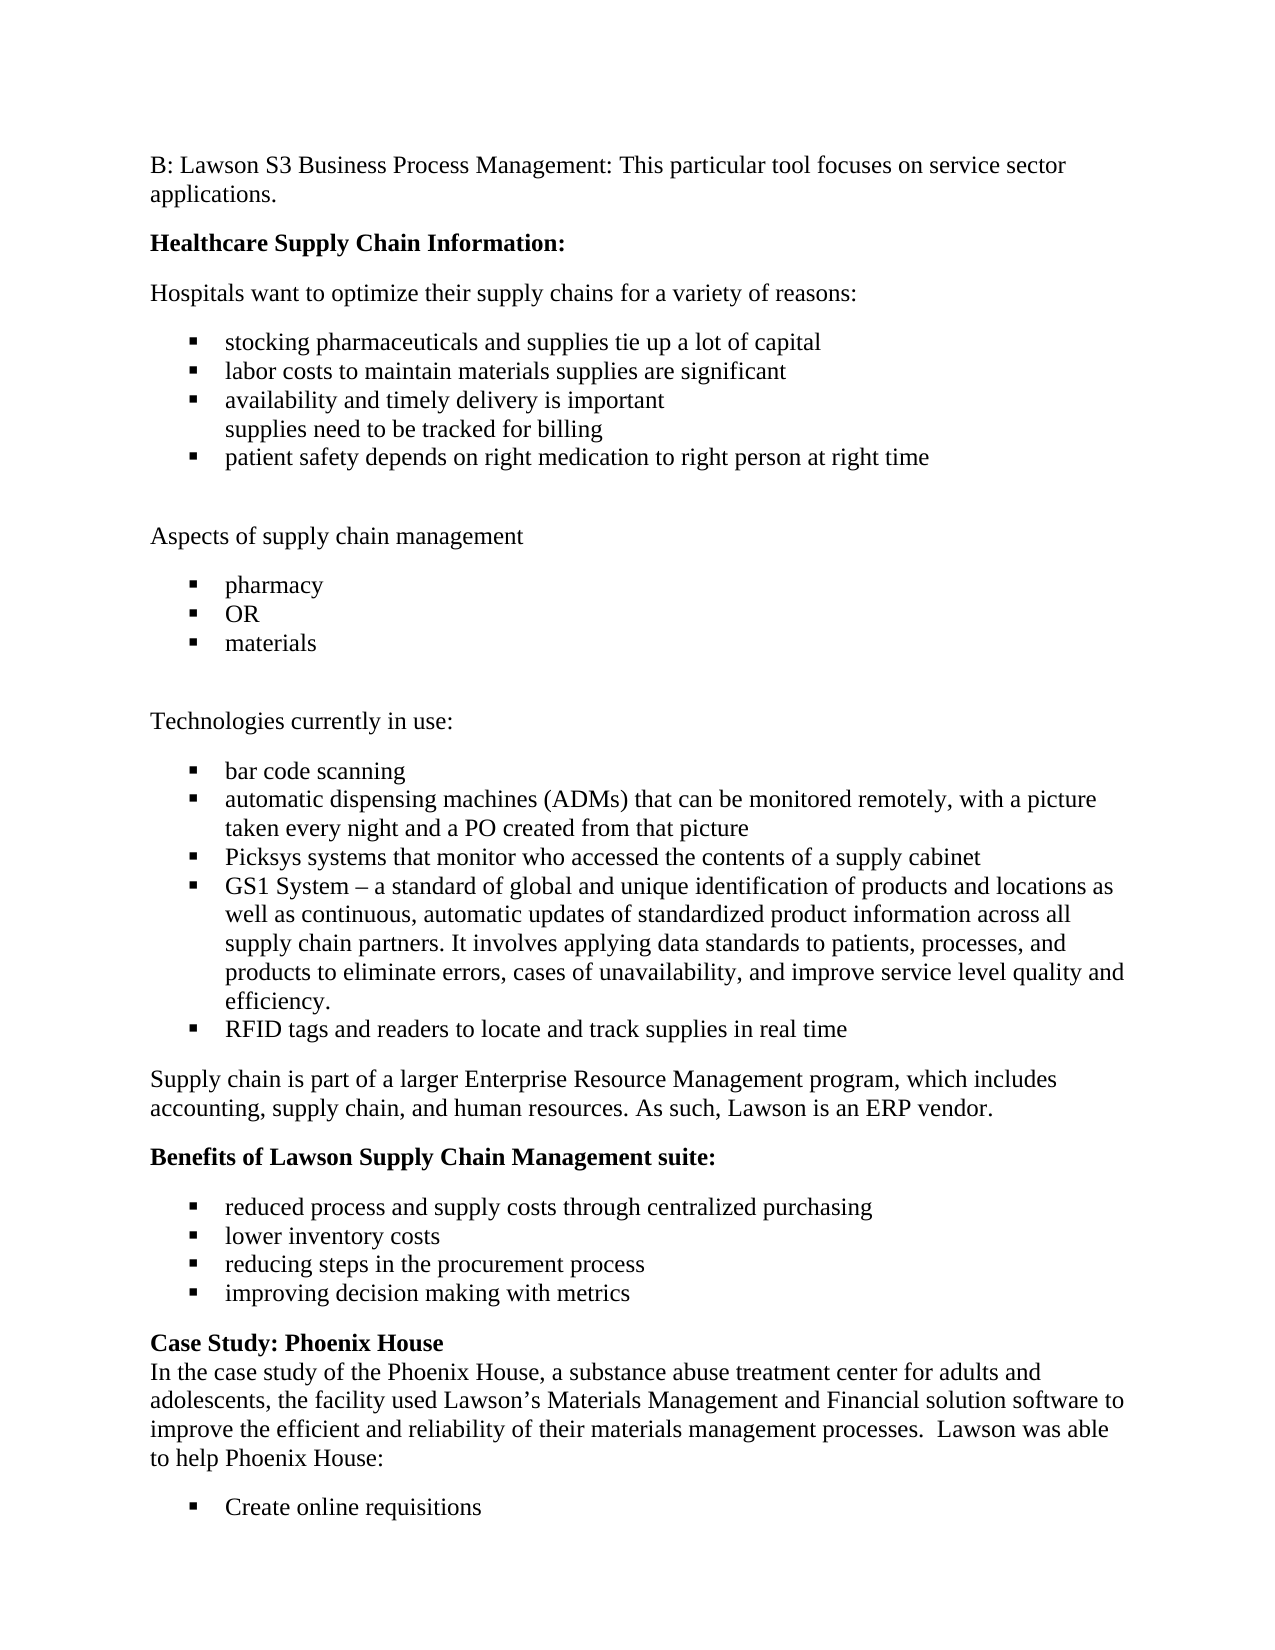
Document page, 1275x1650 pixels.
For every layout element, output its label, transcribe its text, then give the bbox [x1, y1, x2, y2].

list improving decision making with metrics [187, 1278, 1125, 1307]
list OR [187, 599, 1125, 628]
text B: Lawson S3 Business Process Management: This particular tool focuses on service sector applications. [150, 150, 1125, 207]
text Aspects of supply chain management [150, 521, 1125, 549]
text Benefits of Lawson Supply Chain Management suite: [150, 1142, 1125, 1171]
list pharmacy [187, 570, 1125, 599]
text Supply chain is part of a larger Enterprise Resource Management program, which includes accounting, supply chain, and human resources. As such, Lawson is an ERP vendor. [150, 1064, 1125, 1122]
list RFID tags and readers to locate and track supplies in real time [187, 1014, 1125, 1043]
text Healthcare Supply Chain Information: [150, 228, 1125, 257]
text Case Study: Phoenix House In the case study of the Phoenix House, a substance abuse treatment center for adults and adolescents, the facility used Lawson’s Materials Management and Financial solution software to improve the efficient and reliability of their materials management processes. Lawson was able to help Phoenix House: [150, 1328, 1125, 1472]
list reducing steps in the procurement process [187, 1249, 1125, 1278]
text Hospitals want to optimize their supply chains for a variety of reasons: [150, 278, 1125, 307]
list materials [187, 628, 1125, 657]
list supplies need to be tracked for billing [225, 414, 1125, 442]
list automatic dispensing machines (ADMs) that can be monitored remotely, with a picture taken every night and a PO created from that picture [187, 784, 1125, 842]
text Technologies currently in use: [150, 706, 1125, 735]
list availability and timely delivery is important [187, 385, 1125, 414]
list Create online requisitions [187, 1492, 1125, 1521]
list labor costs to maintain materials supplies are significant [187, 356, 1125, 385]
list patient safety depends on right medication to right person at right time [187, 442, 1125, 471]
list reduced process and supply costs through centralized purchasing [187, 1192, 1125, 1221]
list GS1 System – a standard of global and unique identification of products and locations as well as continuous, automatic updates of standardized product information across all supply chain partners. It involves applying data standards to patients, processes, and products to eliminate errors, cases of unavailability, and improve service level quality and efficiency. [187, 871, 1125, 1014]
list Picksys systems that monitor who accessed the contents of a supply cabinet [187, 842, 1125, 871]
list stocking pharmaceuticals and supplies tie up a lot of capital [187, 327, 1125, 356]
list lower inventory costs [187, 1221, 1125, 1249]
list bar code scanning [187, 756, 1125, 784]
